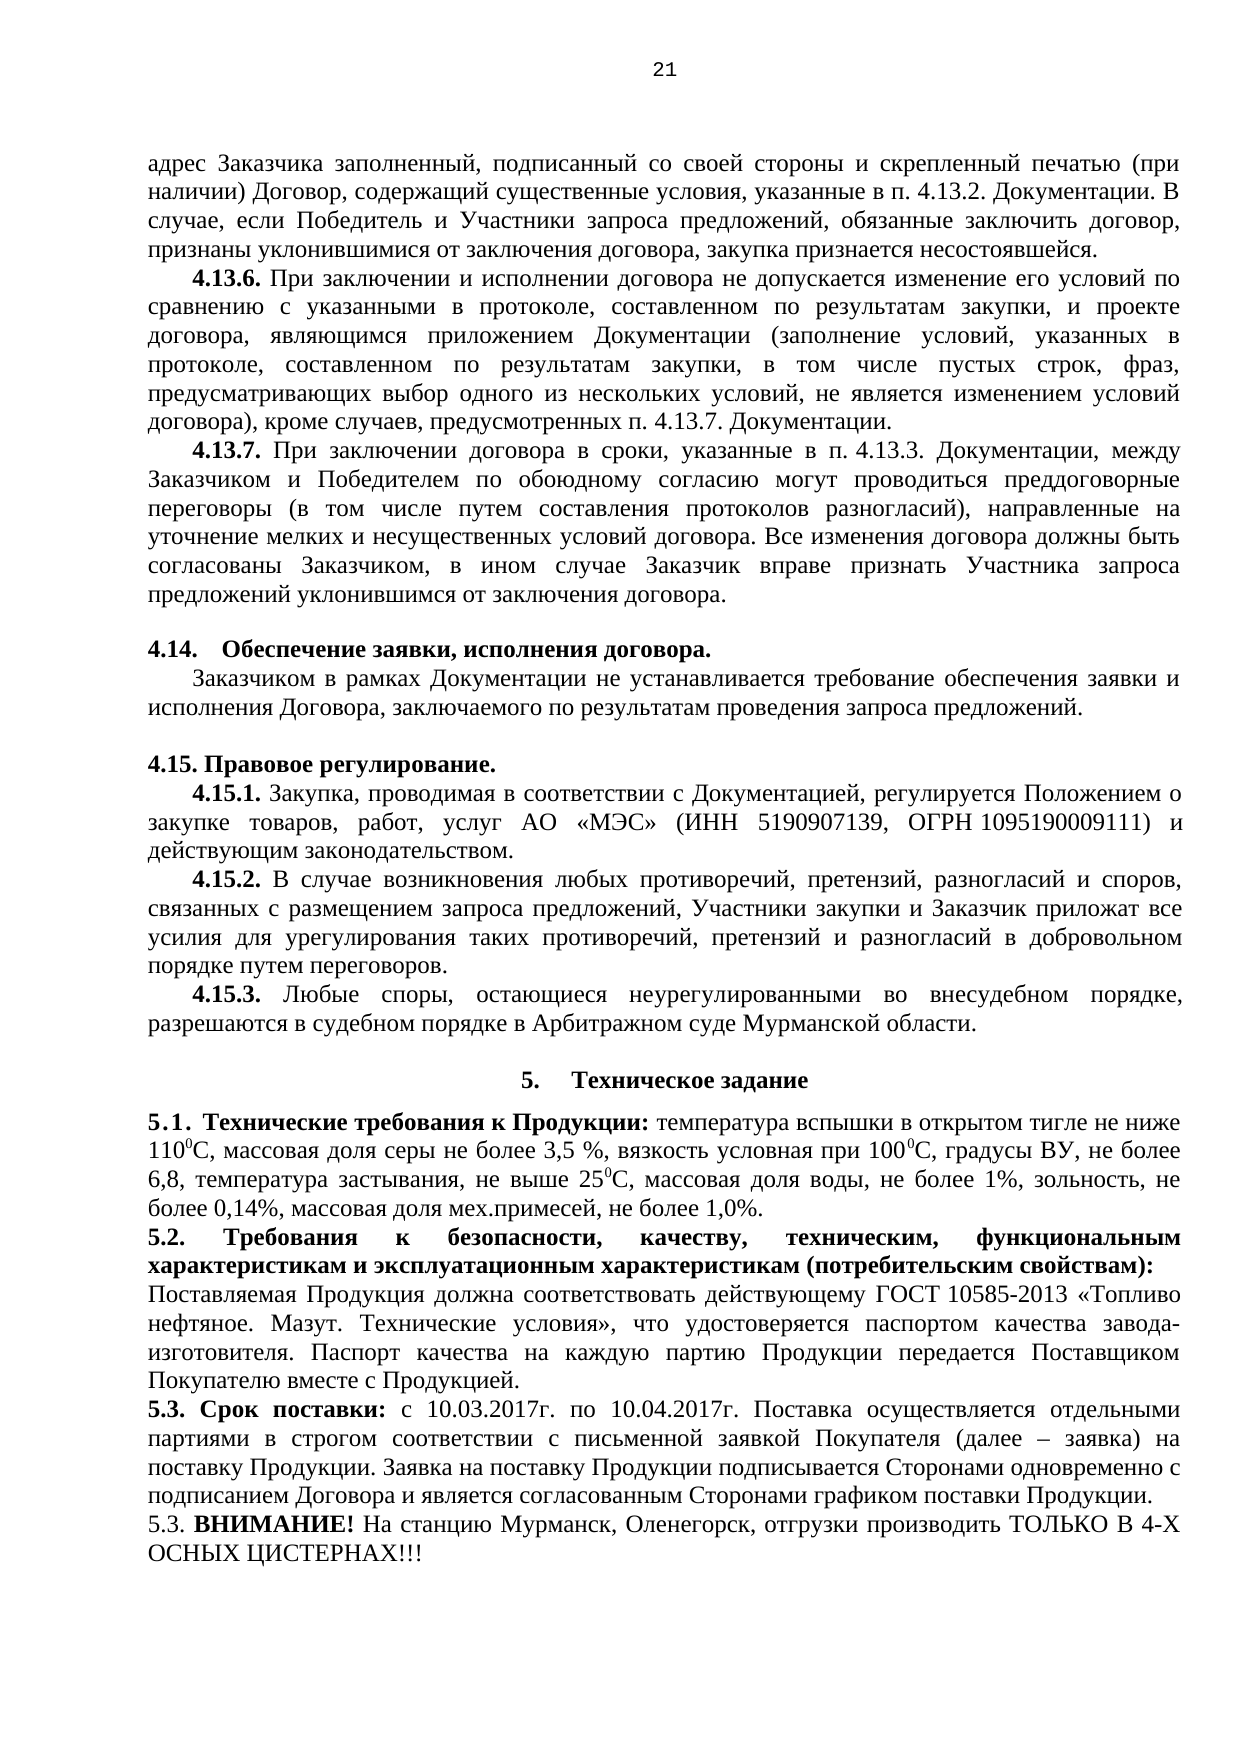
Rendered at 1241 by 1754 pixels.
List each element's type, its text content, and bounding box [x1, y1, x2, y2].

text 5.1. Технические требования к Продукции: температура вспышки в открытом тигле не ниже 1100С, массовая доля серы не более 3,5 %, вязкость условная при 1000С, градусы ВУ, не более 6,8, температура застывания, не выше 250С, массовая доля воды, не более 1%, зольность, не более 0,14%, массовая доля мех.примесей, не более 1,0%. [148, 1107, 1181, 1222]
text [148, 148, 1181, 263]
text 4.13.6. При заключении и исполнении договора не допускается изменение его условий по сравнению с указанными в протоколе, составленном по результатам закупки, и проекте договора, являющимся приложением Документации (заполнение условий, указанных в протоколе, составленном по результатам закупки, в том числе пустых строк, фраз, предусматривающих выбор одного из нескольких условий, не является изменением условий договора), кроме случаев, предусмотренных п. 4.13.7. Документации. [148, 263, 1181, 435]
text Заказчиком в рамках Документации не устанавливается требование обеспечения заявки и исполнения Договора, заключаемого по результатам проведения запроса предложений. [148, 663, 1181, 720]
text 4.15.3. Любые споры, остающиеся неурегулированными во внесудебном порядке, разрешаются в судебном порядке в Арбитражном суде Мурманской области. [148, 979, 1183, 1037]
text 5.2. Требования к безопасности, качеству, техническим, функциональным характеристикам и эксплуатационным характеристикам (потребительским свойствам): [148, 1222, 1181, 1279]
text Поставляемая Продукция должна соответствовать действующему ГОСТ 10585-2013 «Топливо нефтяное. Мазут. Технические условия», что удостоверяется паспортом качества завода-изготовителя. Паспорт качества на каждую партию Продукции передается Поставщиком Покупателю вместе с Продукцией. [148, 1279, 1181, 1394]
text 4.15. Правовое регулирование. [148, 749, 1181, 778]
text 5.3. Срок поставки: с 10.03.2017г. по 10.04.2017г. Поставка осуществляется отдельными партиями в строгом соответствии с письменной заявкой Покупателя (далее – заявка) на поставку Продукции. Заявка на поставку Продукции подписывается Сторонами одновременно с подписанием Договора и является согласованным Сторонами графиком поставки Продукции. [148, 1394, 1181, 1509]
text 4.15.2. В случае возникновения любых противоречий, претензий, разногласий и споров, связанных с размещением запроса предложений, Участники закупки и Заказчик приложат все усилия для урегулирования таких противоречий, претензий и разногласий в добровольном порядке путем переговоров. [148, 864, 1183, 979]
text 4.15.1. Закупка, проводимая в соответствии с Документацией, регулируется Положением о закупке товаров, работ, услуг АО «МЭС» (ИНН 5190907139, ОГРН 1095190009111) и действующим законодательством. [148, 778, 1183, 864]
text 4.13.7. При заключении договора в сроки, указанные в п. 4.13.3. Документации, между Заказчиком и Победителем по обоюдному согласию могут проводиться преддоговорные переговоры (в том числе путем составления протоколов разногласий), направленные на уточнение мелких и несущественных условий договора. Все изменения договора должны быть согласованы Заказчиком, в ином случае Заказчик вправе признать Участника запроса предложений уклонившимся от заключения договора. [148, 435, 1181, 608]
list Техническое задание [148, 1065, 1181, 1094]
text 4.14. Обеспечение заявки, исполнения договора. [148, 634, 1181, 663]
text 5.3. ВНИМАНИЕ! На станцию Мурманск, Оленегорск, отгрузки производить ТОЛЬКО В 4-Х ОСНЫХ ЦИСТЕРНАХ!!! [148, 1509, 1181, 1567]
